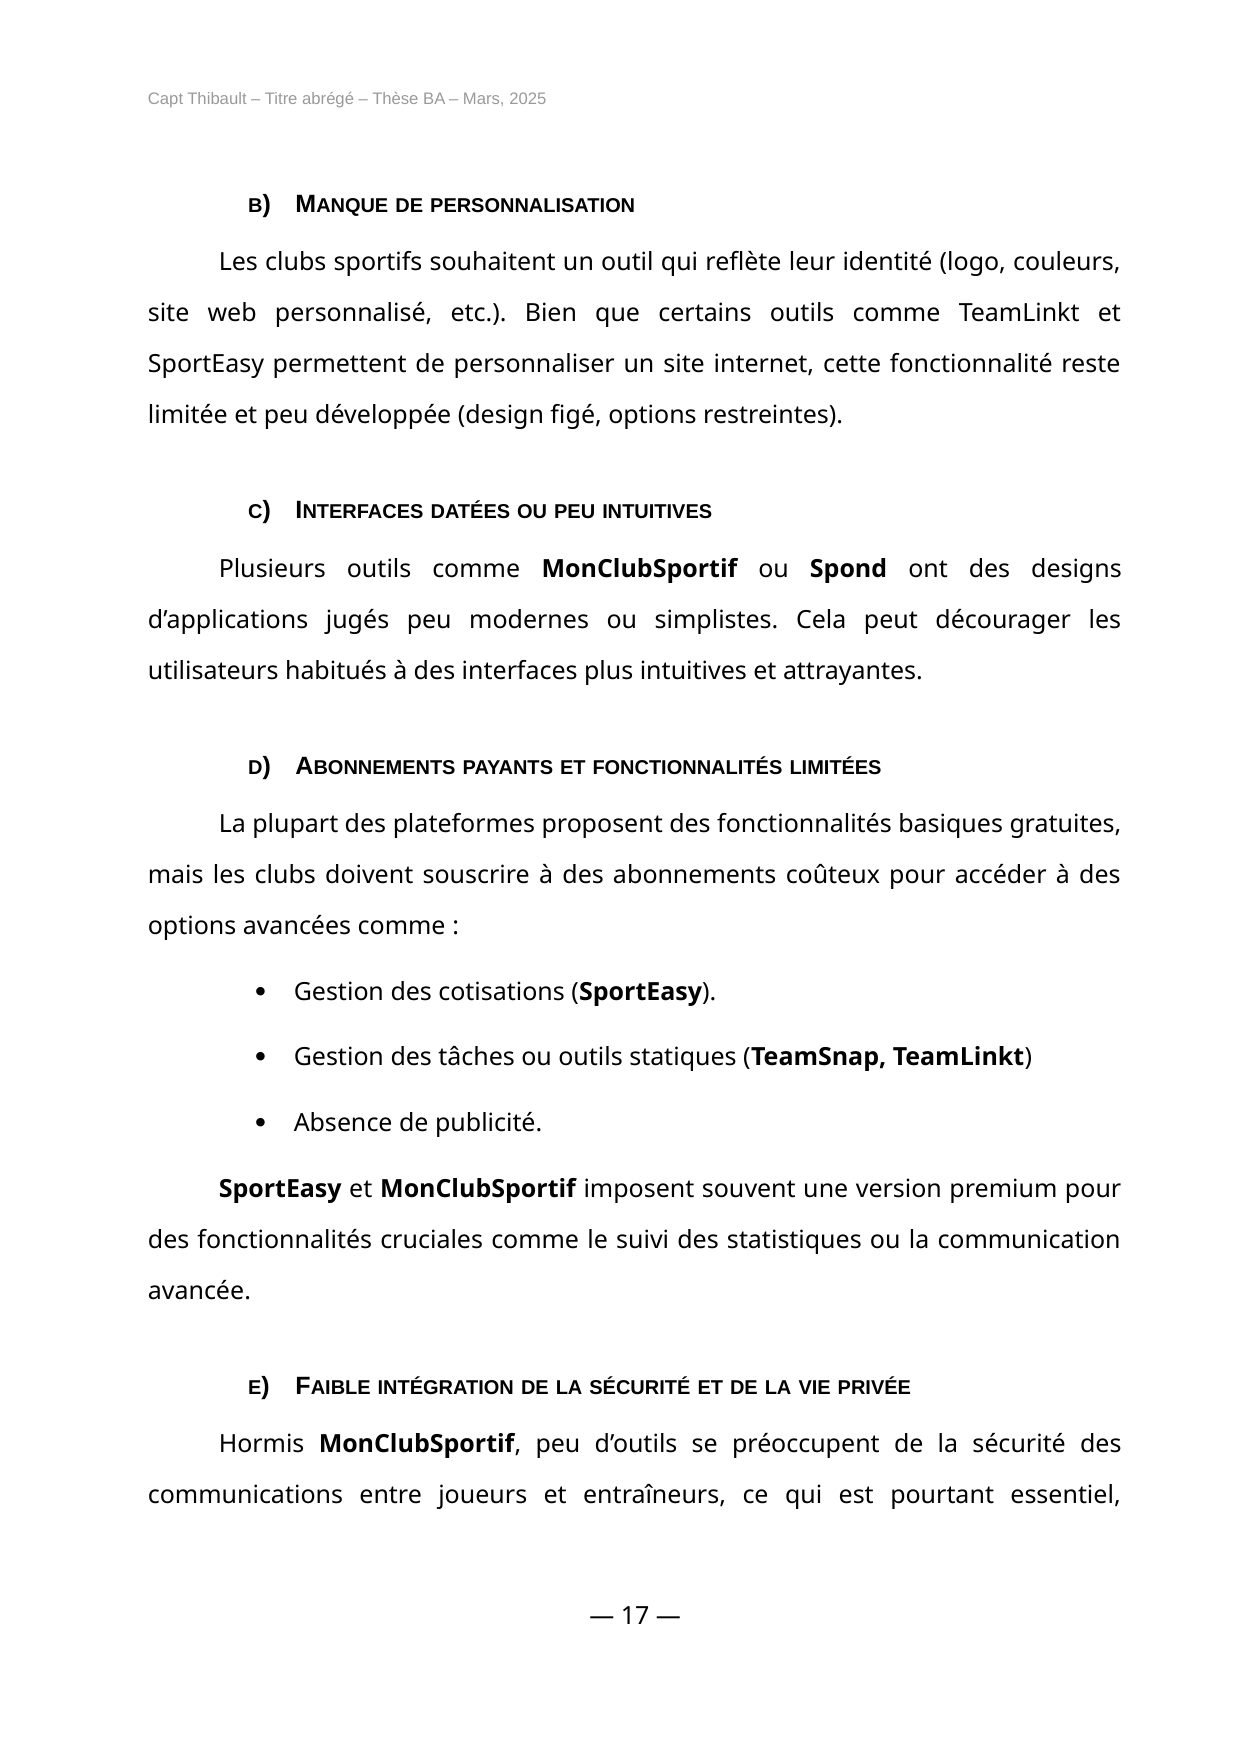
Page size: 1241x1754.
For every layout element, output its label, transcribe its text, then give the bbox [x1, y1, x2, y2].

list Gestion des tâches ou outils statiques (TeamSnap, TeamLinkt) [256, 1039, 1122, 1073]
list Absence de publicité. [256, 1104, 1122, 1139]
subtitle Manque de personnalisation [177, 189, 1122, 218]
text La plupart des plateformes proposent des fonctionnalités basiques gratuites, mais les clubs doivent souscrire à des abonnements coûteux pour accéder à des options avancées comme : [148, 806, 1122, 942]
text Les clubs sportifs souhaitent un outil qui reflète leur identité (logo, couleurs, site web personnalisé, etc.). Bien que certains outils comme TeamLinkt et SportEasy permettent de personnaliser un site internet, cette fonctionnalité reste limitée et peu développée (design figé, options restreintes). [148, 244, 1122, 431]
subtitle Faible intégration de la sécurité et de la vie privée [177, 1371, 1122, 1399]
list Gestion des cotisations (SportEasy). [256, 973, 1122, 1007]
text SportEasy et MonClubSportif imposent souvent une version premium pour des fonctionnalités cruciales comme le suivi des statistiques ou la communication avancée. [148, 1170, 1122, 1306]
subtitle Interfaces datées ou peu intuitives [177, 495, 1122, 524]
subtitle Abonnements payants et fonctionnalités limitées [177, 751, 1122, 779]
text Plusieurs outils comme MonClubSportif ou Spond ont des designs d’applications jugés peu modernes ou simplistes. Cela peut décourager les utilisateurs habitués à des interfaces plus intuitives et attrayantes. [148, 550, 1122, 686]
